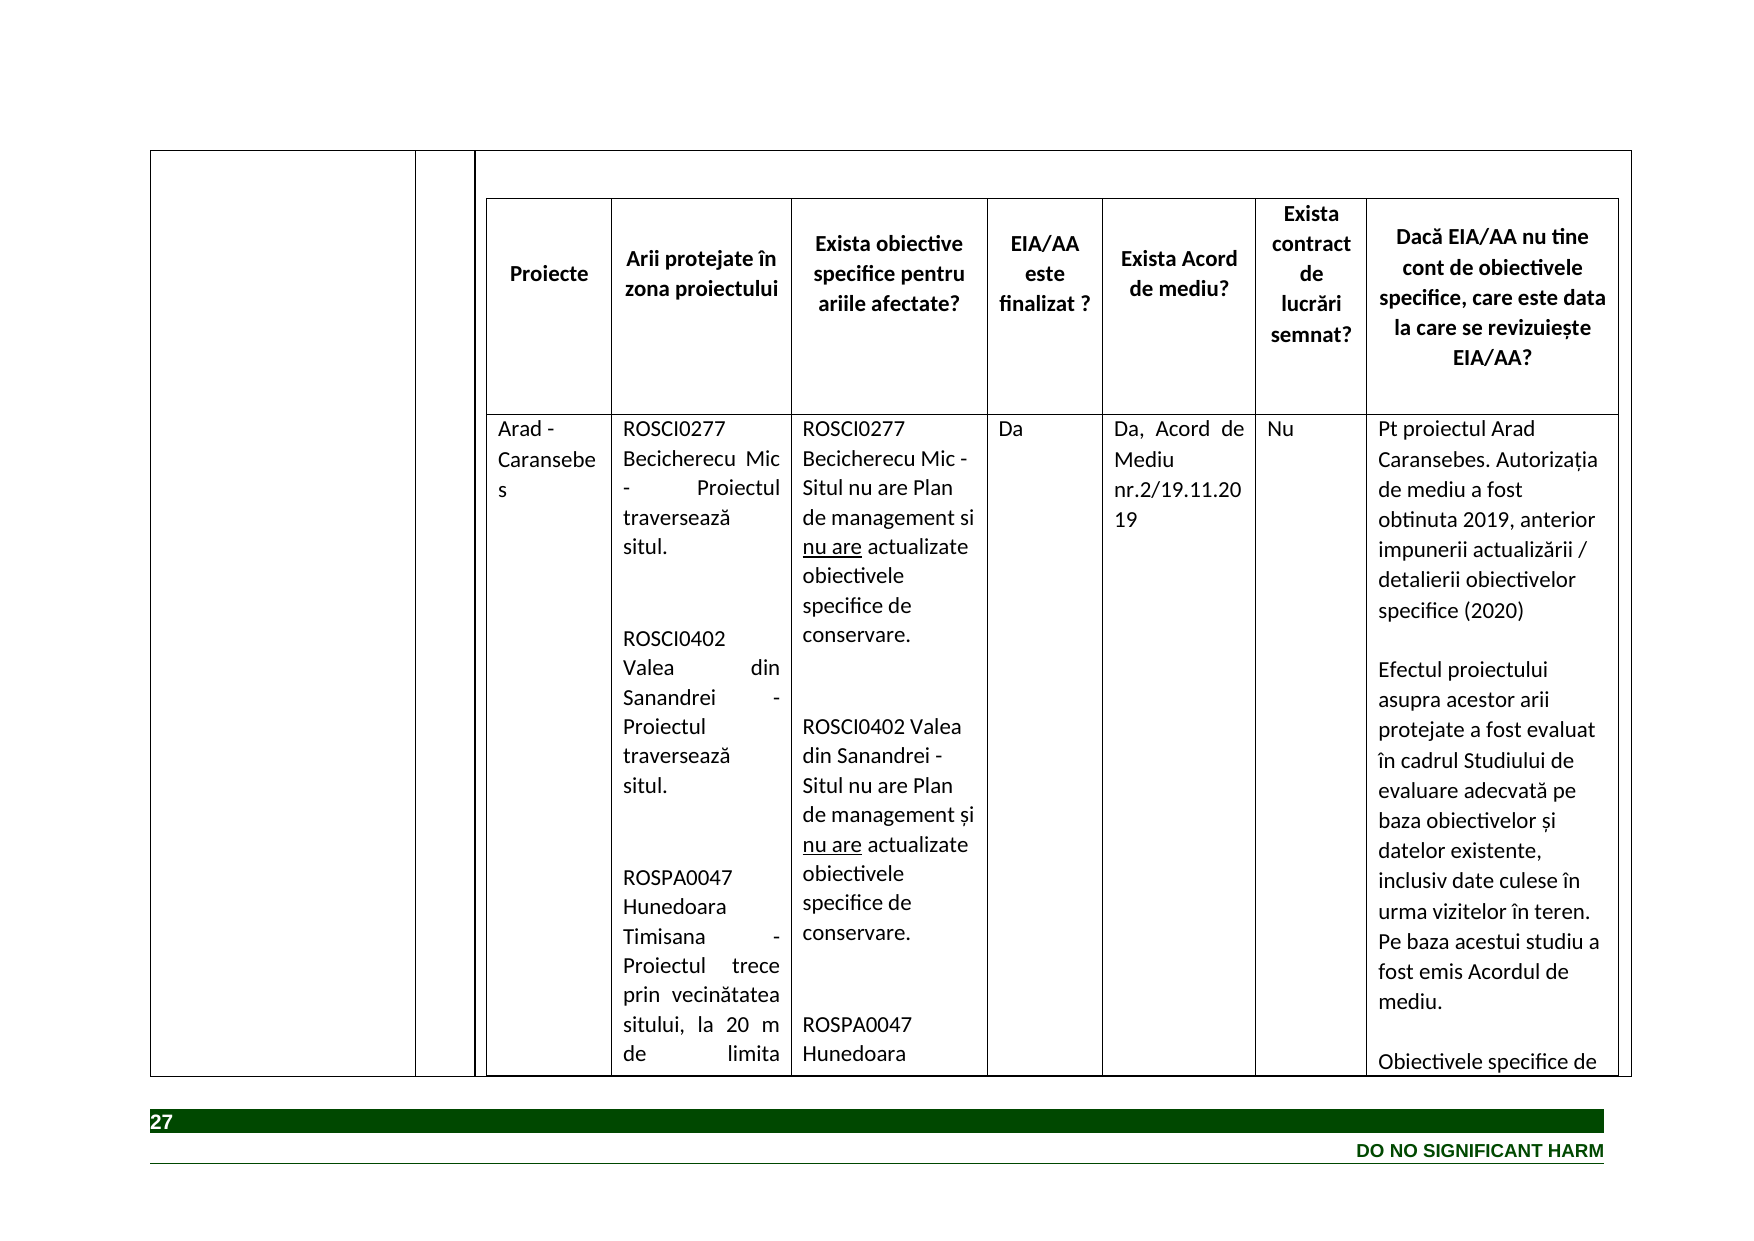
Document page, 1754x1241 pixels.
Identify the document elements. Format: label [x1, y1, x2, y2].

table_cell [151, 151, 415, 1076]
table_cell [476, 151, 1631, 1076]
table_cell [416, 151, 474, 1076]
